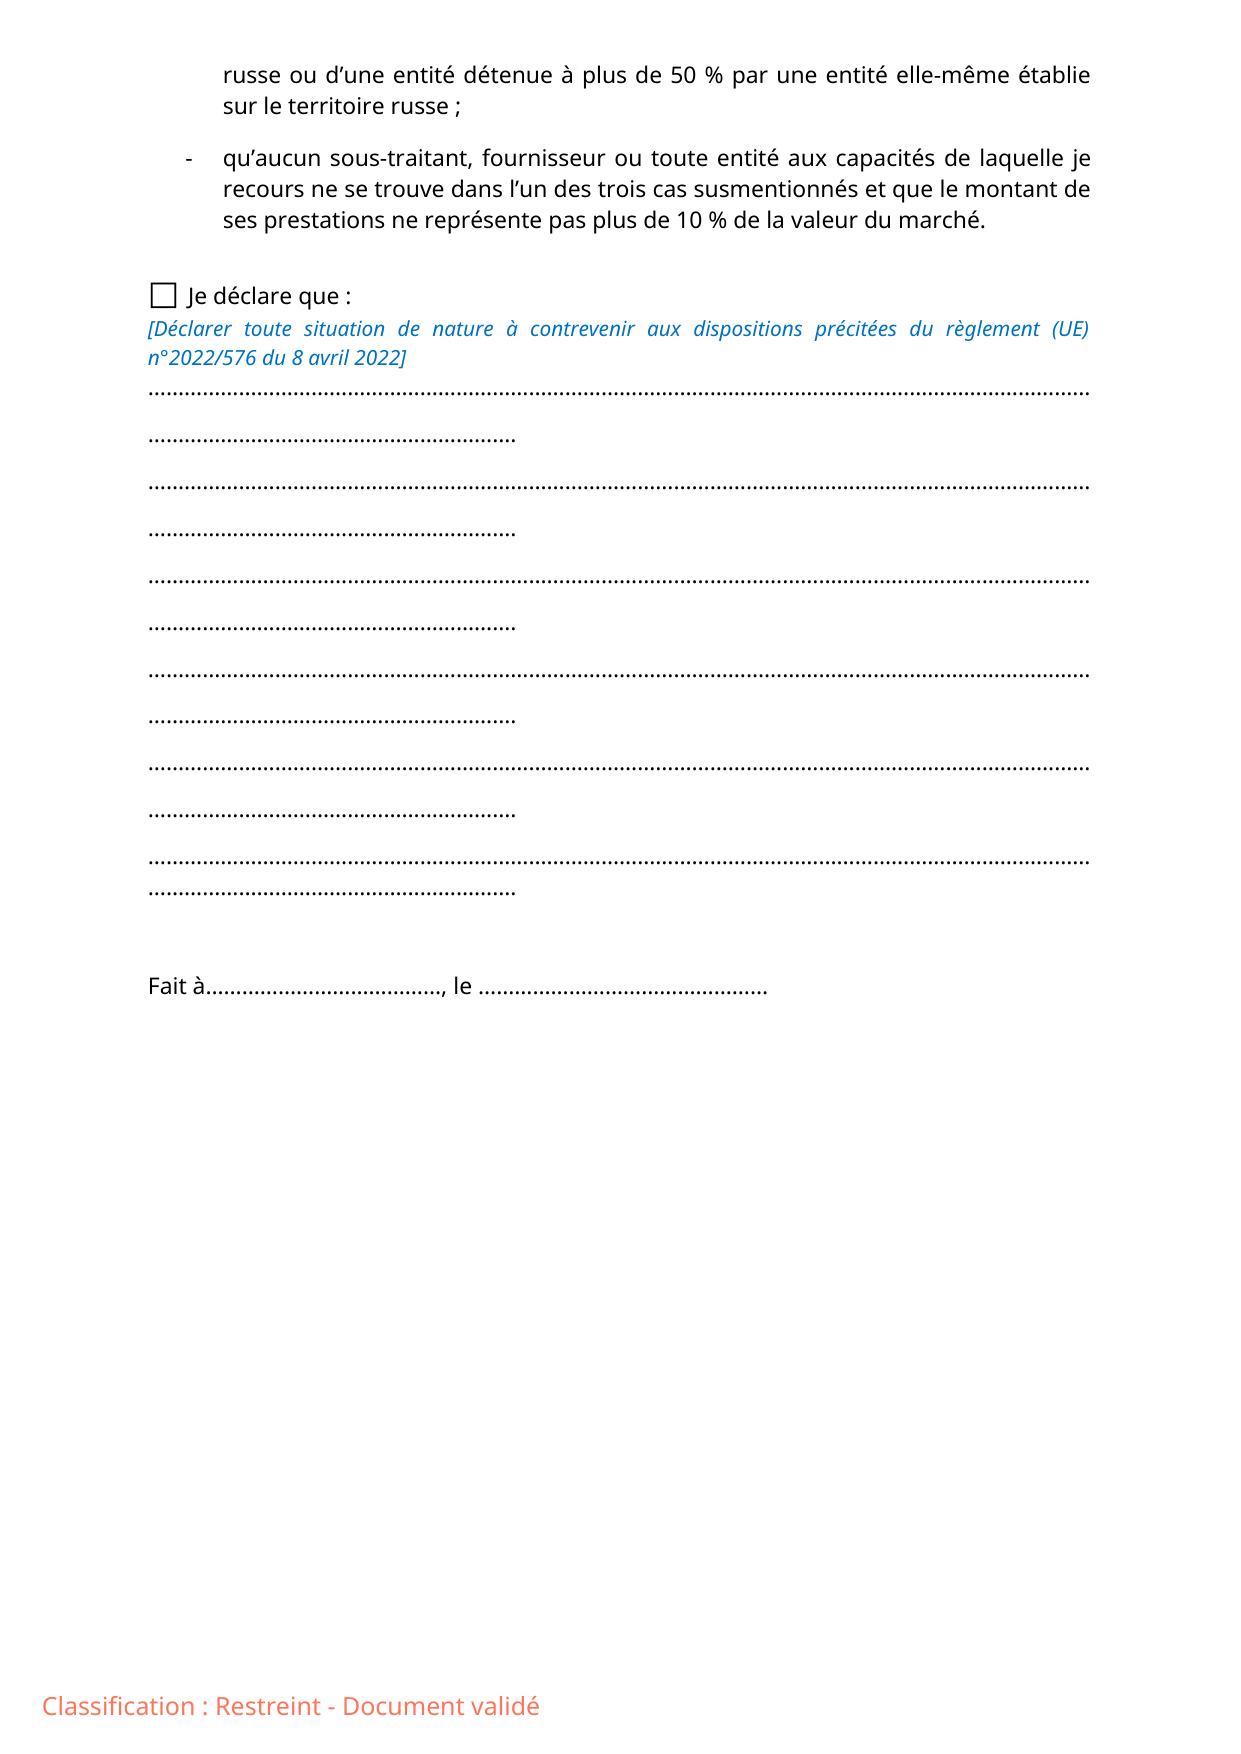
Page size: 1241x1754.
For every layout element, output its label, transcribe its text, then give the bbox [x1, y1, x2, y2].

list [185, 59, 1093, 122]
list qu’aucun sous-traitant, fournisseur ou toute entité aux capacités de laquelle je recours ne se trouve dans l’un des trois cas susmentionnés et que le montant de ses prestations ne représente pas plus de 10 % de la valeur du marché. [185, 141, 1093, 235]
text ………………………………………………………………………………………………………………………………………………………………………………………………. [148, 371, 1093, 449]
text [Déclarer toute situation de nature à contrevenir aux dispositions précitées du règlement (UE) n°2022/576 du 8 avril 2022] [148, 314, 1093, 371]
text ………………………………………………………………………………………………………………………………………………………………………………………………. [148, 746, 1093, 824]
text Fait à…………………………………, le ………………………………………… [148, 970, 1093, 1001]
text □ Je déclare que : [148, 269, 1093, 314]
text ……………………………………………………………………………………………………………………………………………………………………………………………….……………………………………………………………………………………………………………………………………………………………………………………………….………………………………………………………………………………………………………………………………………………………………………………………………. [148, 465, 1093, 731]
text ………………………………………………………………………………………………………………………………………………………………………………………………. [148, 840, 1093, 902]
